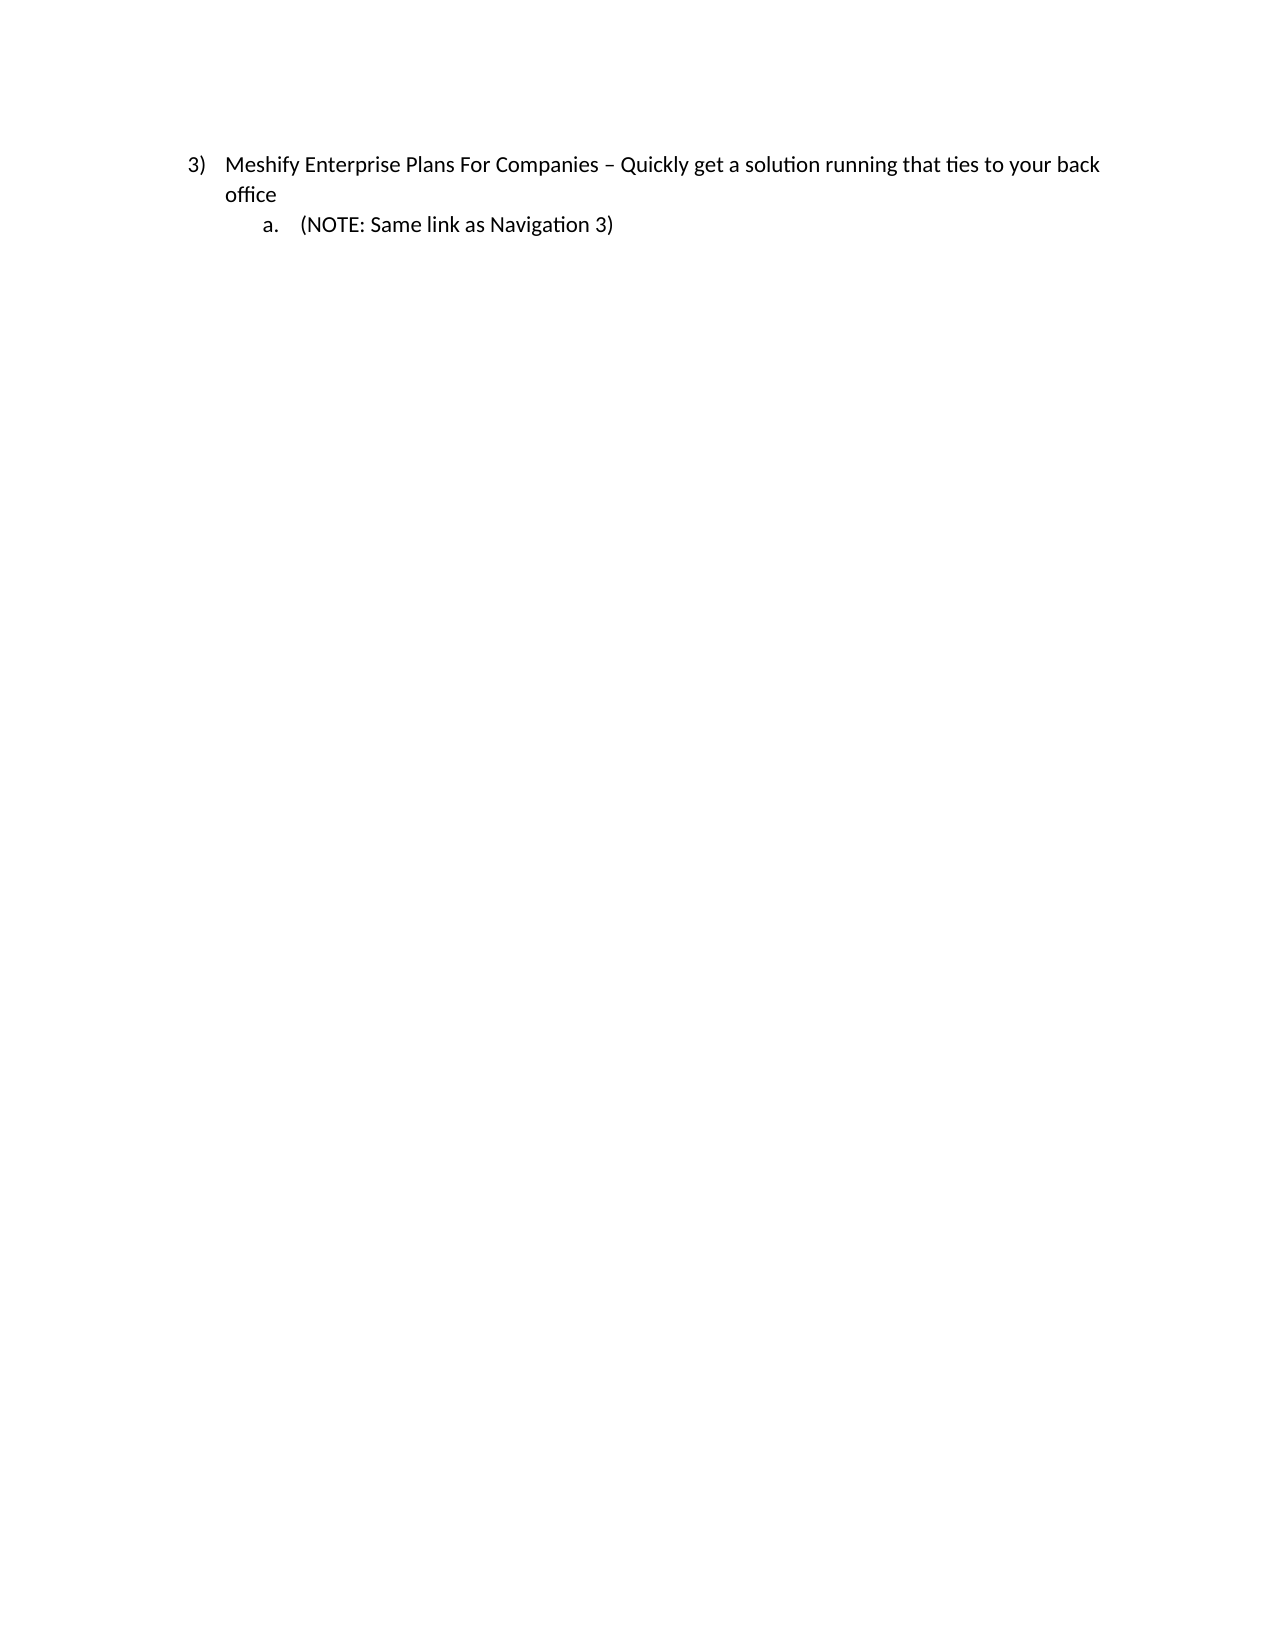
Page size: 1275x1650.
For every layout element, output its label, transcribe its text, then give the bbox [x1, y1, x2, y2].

list (NOTE: Same link as Navigation 3) [262, 210, 1125, 238]
list Meshify Enterprise Plans For Companies – Quickly get a solution running that ties to your back office [187, 150, 1125, 208]
